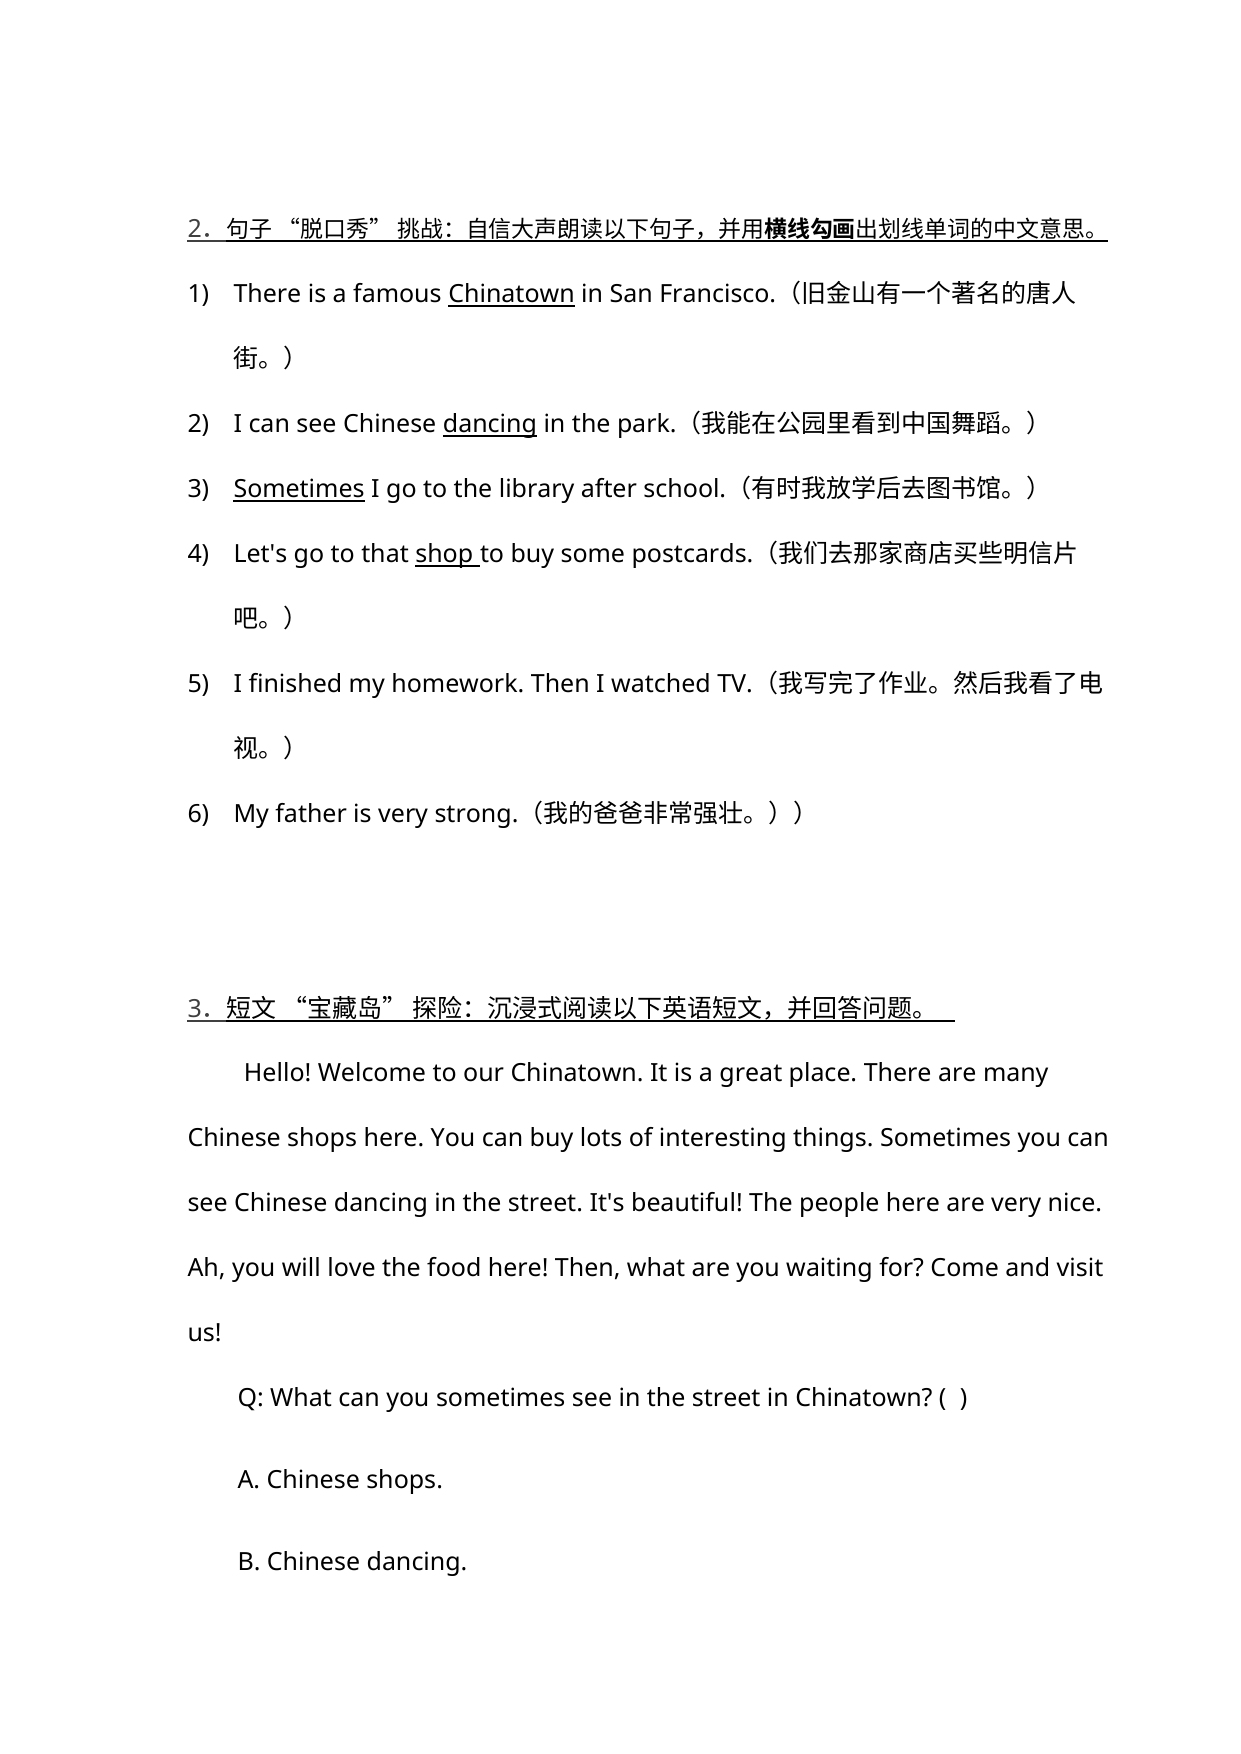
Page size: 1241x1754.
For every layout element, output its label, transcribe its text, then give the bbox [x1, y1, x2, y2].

text 2．句子 “脱口秀” 挑战：自信大声朗读以下句子，并用横线勾画出划线单词的中文意思。 [187, 194, 1122, 259]
list I finished my homework. Then I watched TV.（我写完了作业。然后我看了电视。） [187, 649, 1122, 779]
list There is a famous Chinatown in San Francisco.（旧金山有一个著名的唐人街。） [187, 259, 1122, 389]
list My father is very strong.（我的爸爸非常强壮。）） [187, 779, 1122, 844]
list Let's go to that shop to buy some postcards.（我们去那家商店买些明信片吧。） [187, 519, 1122, 649]
list I can see Chinese dancing in the park.（我能在公园里看到中国舞蹈。） [187, 389, 1122, 454]
text Hello! Welcome to our Chinatown. It is a great place. There are many Chinese shops here. You can buy lots of interesting things. Sometimes you can see Chinese dancing in the street. It's beautiful! The people here are very nice. Ah, you will love the food here! Then, what are you waiting for? Come and visit us! [187, 1039, 1122, 1364]
list Sometimes I go to the library after school.（有时我放学后去图书馆。） [187, 454, 1122, 519]
text B. Chinese dancing. [187, 1528, 1122, 1593]
text A. Chinese shops. [187, 1446, 1122, 1511]
text Q: What can you sometimes see in the street in Chinatown? ( ) [187, 1364, 1122, 1429]
text 3．短文 “宝藏岛” 探险：沉浸式阅读以下英语短文，并回答问题。 [187, 974, 1122, 1039]
